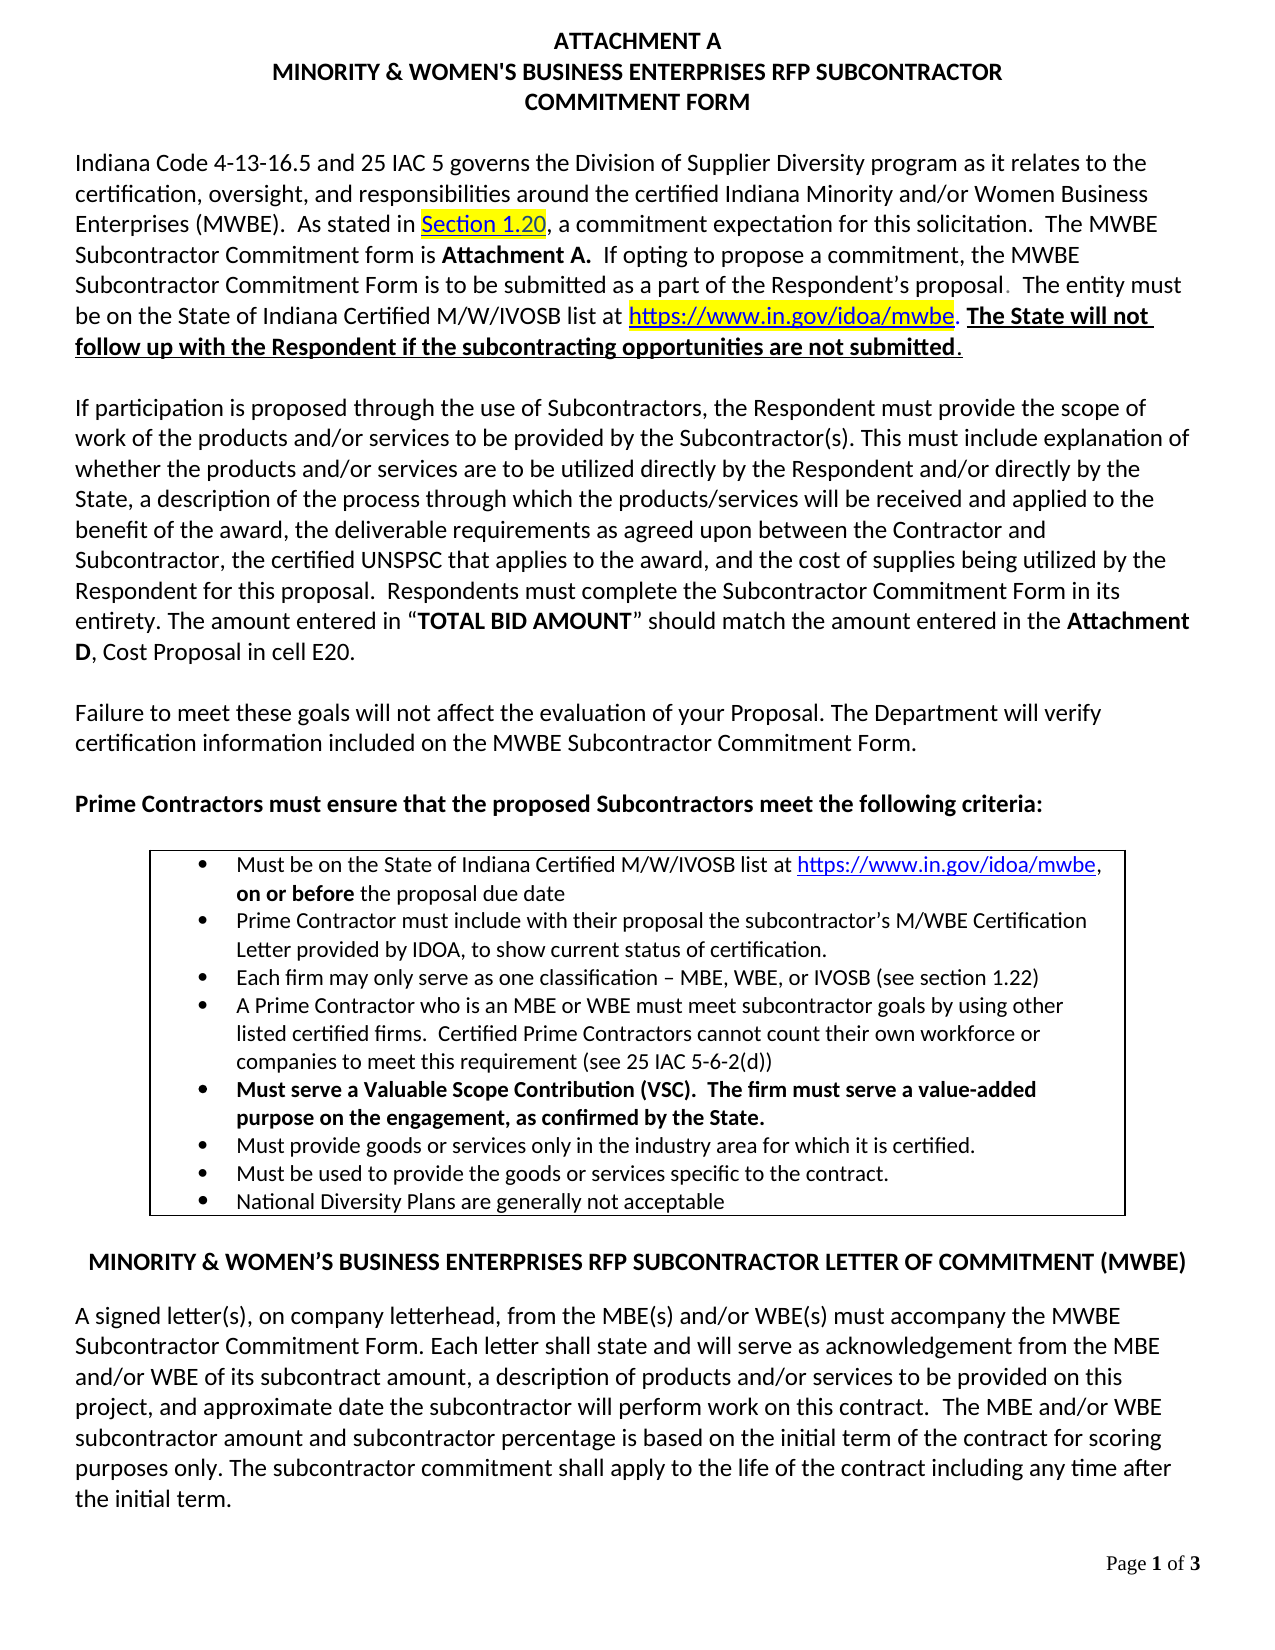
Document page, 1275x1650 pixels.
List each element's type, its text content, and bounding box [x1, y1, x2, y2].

text COMMITMENT FORM [75, 87, 1200, 117]
text Prime Contractors must ensure that the proposed Subcontractors meet the following criteria: [75, 788, 1200, 819]
text Minority & Women’s Business Enterprises RFP Subcontractor Letter of Commitment (MWBE) [75, 1246, 1200, 1277]
text A signed letter(s), on company letterhead, from the MBE(s) and/or WBE(s) must accompany the MWBE Subcontractor Commitment Form. Each letter shall state and will serve as acknowledgement from the MBE and/or WBE of its subcontract amount, a description of products and/or services to be provided on this project, and approximate date the subcontractor will perform work on this contract. The MBE and/or WBE subcontractor amount and subcontractor percentage is based on the initial term of the contract for scoring purposes only. The subcontractor commitment shall apply to the life of the contract including any time after the initial term. [75, 1300, 1200, 1513]
text Indiana Code 4-13-16.5 and 25 IAC 5 governs the Division of Supplier Diversity program as it relates to the certification, oversight, and responsibilities around the certified Indiana Minority and/or Women Business Enterprises (MWBE). As stated in Section 1.20, a commitment expectation for this solicitation. The MWBE Subcontractor Commitment form is Attachment A. If opting to propose a commitment, the MWBE Subcontractor Commitment Form is to be submitted as a part of the Respondent’s proposal. The entity must be on the State of Indiana Certified M/W/IVOSB list at https://www.in.gov/idoa/mwbe. The State will not follow up with the Respondent if the subcontracting opportunities are not submitted. [75, 148, 1200, 361]
text Failure to meet these goals will not affect the evaluation of your Proposal. The Department will verify certification information included on the MWBE Subcontractor Commitment Form. [75, 697, 1200, 758]
text If participation is proposed through the use of Subcontractors, the Respondent must provide the scope of work of the products and/or services to be provided by the Subcontractor(s). This must include explanation of whether the products and/or services are to be utilized directly by the Respondent and/or directly by the State, a description of the process through which the products/services will be received and applied to the benefit of the award, the deliverable requirements as agreed upon between the Contractor and Subcontractor, the certified UNSPSC that applies to the award, and the cost of supplies being utilized by the Respondent for this proposal. Respondents must complete the Subcontractor Commitment Form in its entirety. The amount entered in “TOTAL BID AMOUNT” should match the amount entered in the Attachment D, Cost Proposal in cell E20. [75, 392, 1200, 666]
table_header Must be on the State of Indiana Certified M/W/IVOSB list at https://www.in.gov/idoa/mwbe, on or before the proposal due date Prime Contractor must include with their proposal the subcontractor’s M/WBE Certification Letter provided by IDOA, to show current status of certification. Each firm may only serve as one classification – MBE, WBE, or IVOSB (see section 1.22) A Prime Contractor who is an MBE or WBE must meet subcontractor goals by using other listed certified firms. Certified Prime Contractors cannot count their own workforce or companies to meet this requirement (see 25 IAC 5-6-2(d)) Must serve a Valuable Scope Contribution (VSC). The firm must serve a value-added purpose on the engagement, as confirmed by the State. Must provide goods or services only in the industry area for which it is certified. Must be used to provide the goods or services specific to the contract. National Diversity Plans are generally not acceptable [151, 851, 1124, 1215]
text MINORITY & WOMEN'S BUSINESS ENTERPRISES RFP SUBCONTRACTOR [75, 56, 1200, 87]
text ATTACHMENT A [75, 26, 1200, 56]
